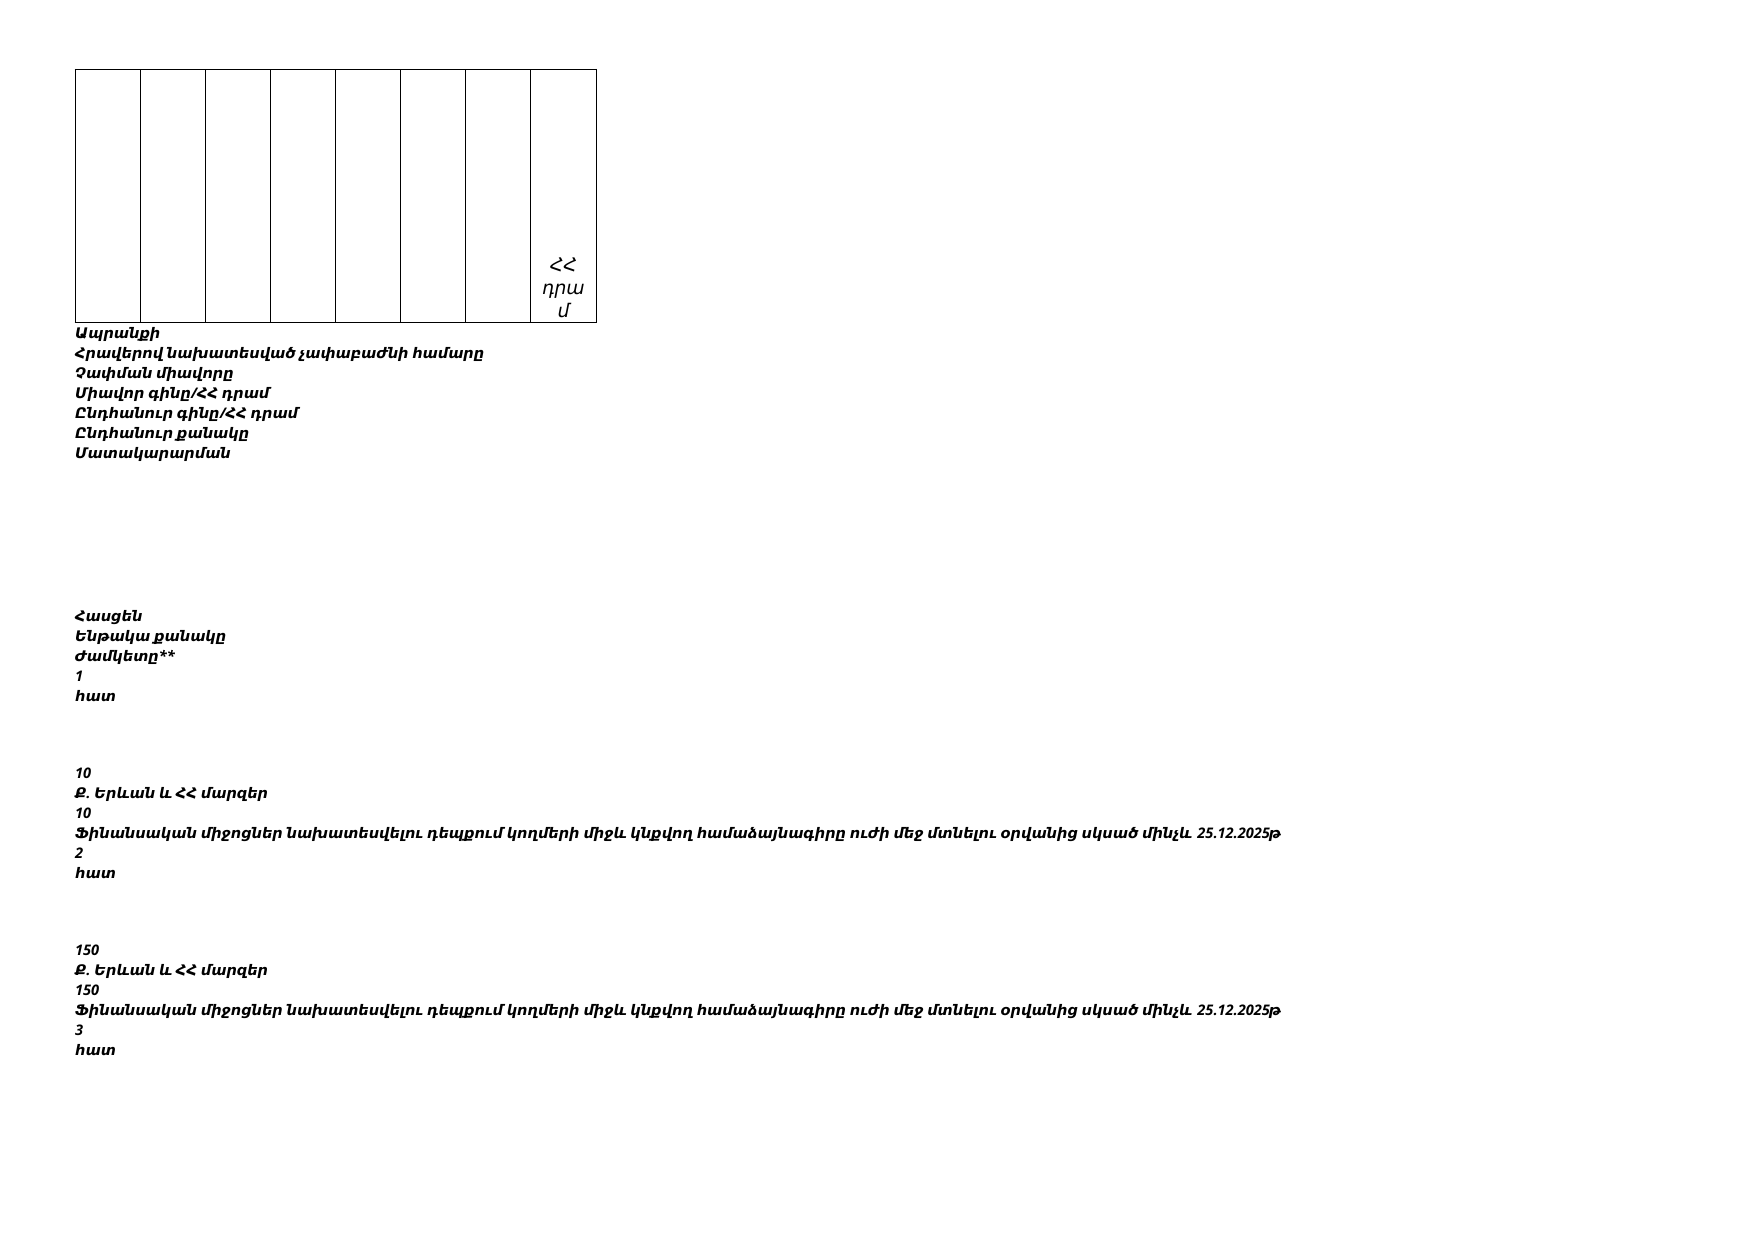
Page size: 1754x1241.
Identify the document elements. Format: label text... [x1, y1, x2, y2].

text ՀՀ դրամ [542, 70, 585, 322]
